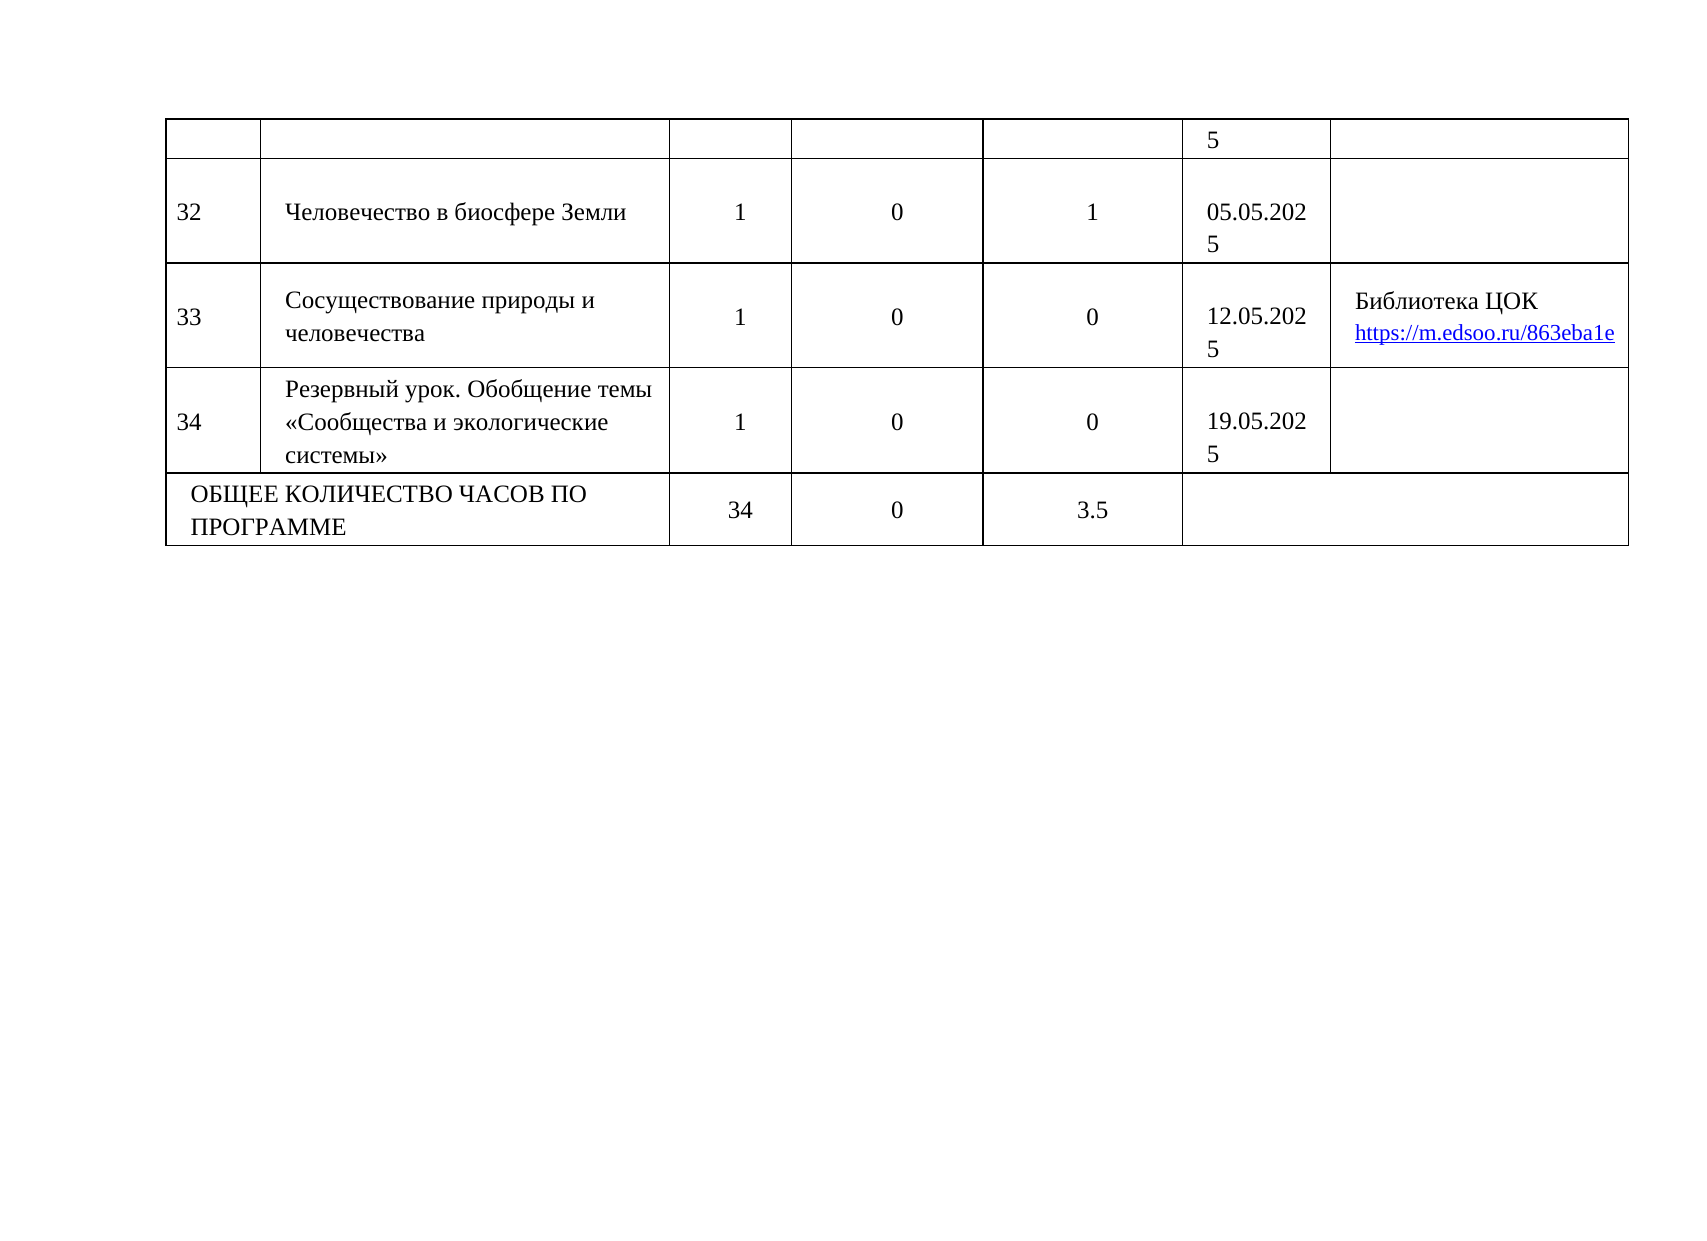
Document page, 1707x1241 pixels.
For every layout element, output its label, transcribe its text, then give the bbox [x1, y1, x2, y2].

table_cell 1 [984, 159, 1182, 262]
table_cell 05.05.2025 [1183, 159, 1330, 262]
table_cell 0 [984, 368, 1182, 472]
table_cell 3.5 [984, 474, 1182, 545]
table_cell [1183, 474, 1628, 545]
table_cell 0 [792, 474, 982, 545]
table_cell 0 [792, 120, 982, 157]
table_cell 0 [792, 159, 982, 262]
table_cell [1331, 368, 1628, 472]
table_cell 12.05.2025 [1183, 264, 1330, 367]
table_cell Библиотека ЦОК https://m.edsoo.ru/863eba1e [1331, 264, 1628, 367]
table_cell [1331, 159, 1628, 262]
table_cell 0 [984, 120, 1182, 157]
table_cell 31 [167, 120, 260, 157]
table_cell ОБЩЕЕ КОЛИЧЕСТВО ЧАСОВ ПО ПРОГРАММЕ [167, 474, 669, 545]
table_cell 32 [167, 159, 260, 262]
table_cell Сосуществование природы и человечества [261, 264, 669, 367]
table_cell 19.05.2025 [1183, 368, 1330, 472]
table_cell 1 [670, 368, 791, 472]
table_cell 34 [167, 368, 260, 472]
table_cell 1 [670, 120, 791, 157]
table_cell 0 [984, 264, 1182, 367]
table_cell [1331, 120, 1628, 157]
table_cell 1 [670, 159, 791, 262]
table_cell 1 [670, 264, 791, 367]
table_cell Резервный урок. Обобщение темы «Сообщества и экологические системы» [261, 368, 669, 472]
table_cell 33 [167, 264, 260, 367]
table_cell Человечество в биосфере Земли [261, 159, 669, 262]
table_cell 34 [670, 474, 791, 545]
table_cell 0 [792, 368, 982, 472]
table_cell 28.04.2025 [1183, 120, 1330, 157]
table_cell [261, 120, 669, 157]
table_cell 0 [792, 264, 982, 367]
